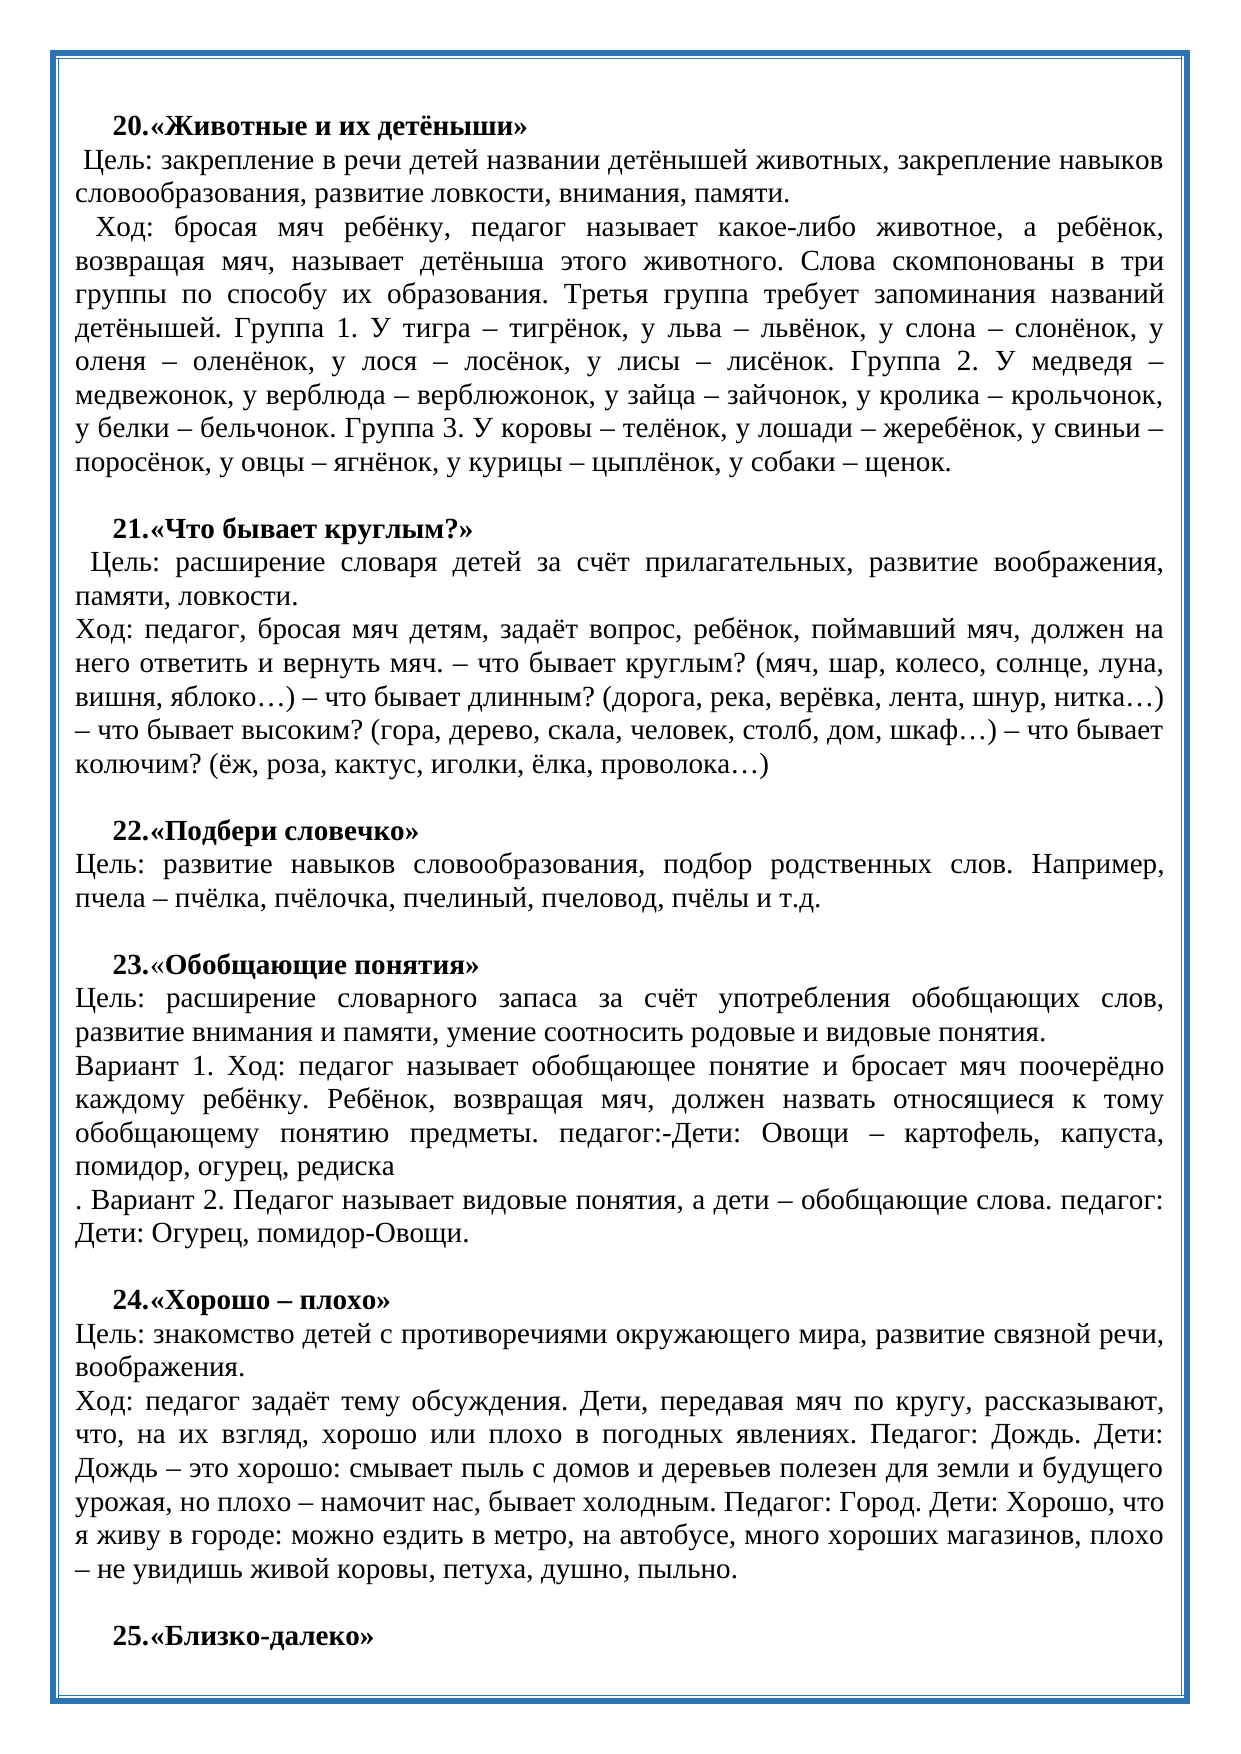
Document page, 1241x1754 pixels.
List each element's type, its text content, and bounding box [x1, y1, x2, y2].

list «Обобщающие понятия» [112, 947, 1165, 981]
text Ход: педагог задаёт тему обсуждения. Дети, передавая мяч по кругу, рассказывают, что, на их взгляд, хорошо или плохо в погодных явлениях. Педагог: Дождь. Дети: Дождь – это хорошо: смывает пыль с домов и деревьев полезен для земли и будущего урожая, но плохо – намочит нас, бывает холодным. Педагог: Город. Дети: Хорошо, что я живу в городе: можно ездить в метро, на автобусе, много хороших магазинов, плохо – не увидишь живой коровы, петуха, душно, пыльно. [75, 1383, 1165, 1584]
text . Вариант 2. Педагог называет видовые понятия, а дети – обобщающие слова. педагог: Дети: Огурец, помидор-Овощи. [75, 1182, 1165, 1249]
text Ход: бросая мяч ребёнку, педагог называет какое-либо животное, а ребёнок, возвращая мяч, называет детёныша этого животного. Слова скомпонованы в три группы по способу их образования. Третья группа требует запоминания названий детёнышей. Группа 1. У тигра – тигрёнок, у льва – львёнок, у слона – слонёнок, у оленя – оленёнок, у лося – лосёнок, у лисы – лисёнок. Группа 2. У медведя – медвежонок, у верблюда – верблюжонок, у зайца – зайчонок, у кролика – крольчонок, у белки – бельчонок. Группа 3. У коровы – телёнок, у лошади – жеребёнок, у свиньи – поросёнок, у овцы – ягнёнок, у курицы – цыплёнок, у собаки – щенок. [75, 209, 1165, 477]
list «Что бывает круглым?» [112, 511, 1165, 544]
text Цель: закрепление в речи детей названии детёнышей животных, закрепление навыков словообразования, развитие ловкости, внимания, памяти. [75, 142, 1165, 209]
list «Подбери словечко» [112, 813, 1165, 846]
list «Близко-далеко» [112, 1618, 1165, 1651]
list «Хорошо – плохо» [112, 1282, 1165, 1316]
text Цель: расширение словаря детей за счёт прилагательных, развитие воображения, памяти, ловкости. [75, 544, 1165, 612]
text Цель: знакомство детей с противоречиями окружающего мира, развитие связной речи, воображения. [75, 1316, 1165, 1383]
text Цель: расширение словарного запаса за счёт употребления обобщающих слов, развитие внимания и памяти, умение соотносить родовые и видовые понятия. [75, 981, 1165, 1048]
text Цель: развитие навыков словообразования, подбор родственных слов. Например, пчела – пчёлка, пчёлочка, пчелиный, пчеловод, пчёлы и т.д. [75, 846, 1165, 913]
list «Животные и их детёныши» [112, 108, 1165, 142]
text Вариант 1. Ход: педагог называет обобщающее понятие и бросает мяч поочерёдно каждому ребёнку. Ребёнок, возвращая мяч, должен назвать относящиеся к тому обобщающему понятию предметы. педагог:-Дети: Овощи – картофель, капуста, помидор, огурец, редиска [75, 1048, 1165, 1182]
text Ход: педагог, бросая мяч детям, задаёт вопрос, ребёнок, поймавший мяч, должен на него ответить и вернуть мяч. – что бывает круглым? (мяч, шар, колесо, солнце, луна, вишня, яблоко…) – что бывает длинным? (дорога, река, верёвка, лента, шнур, нитка…) – что бывает высоким? (гора, дерево, скала, человек, столб, дом, шкаф…) – что бывает колючим? (ёж, роза, кактус, иголки, ёлка, проволока…) [75, 612, 1165, 779]
